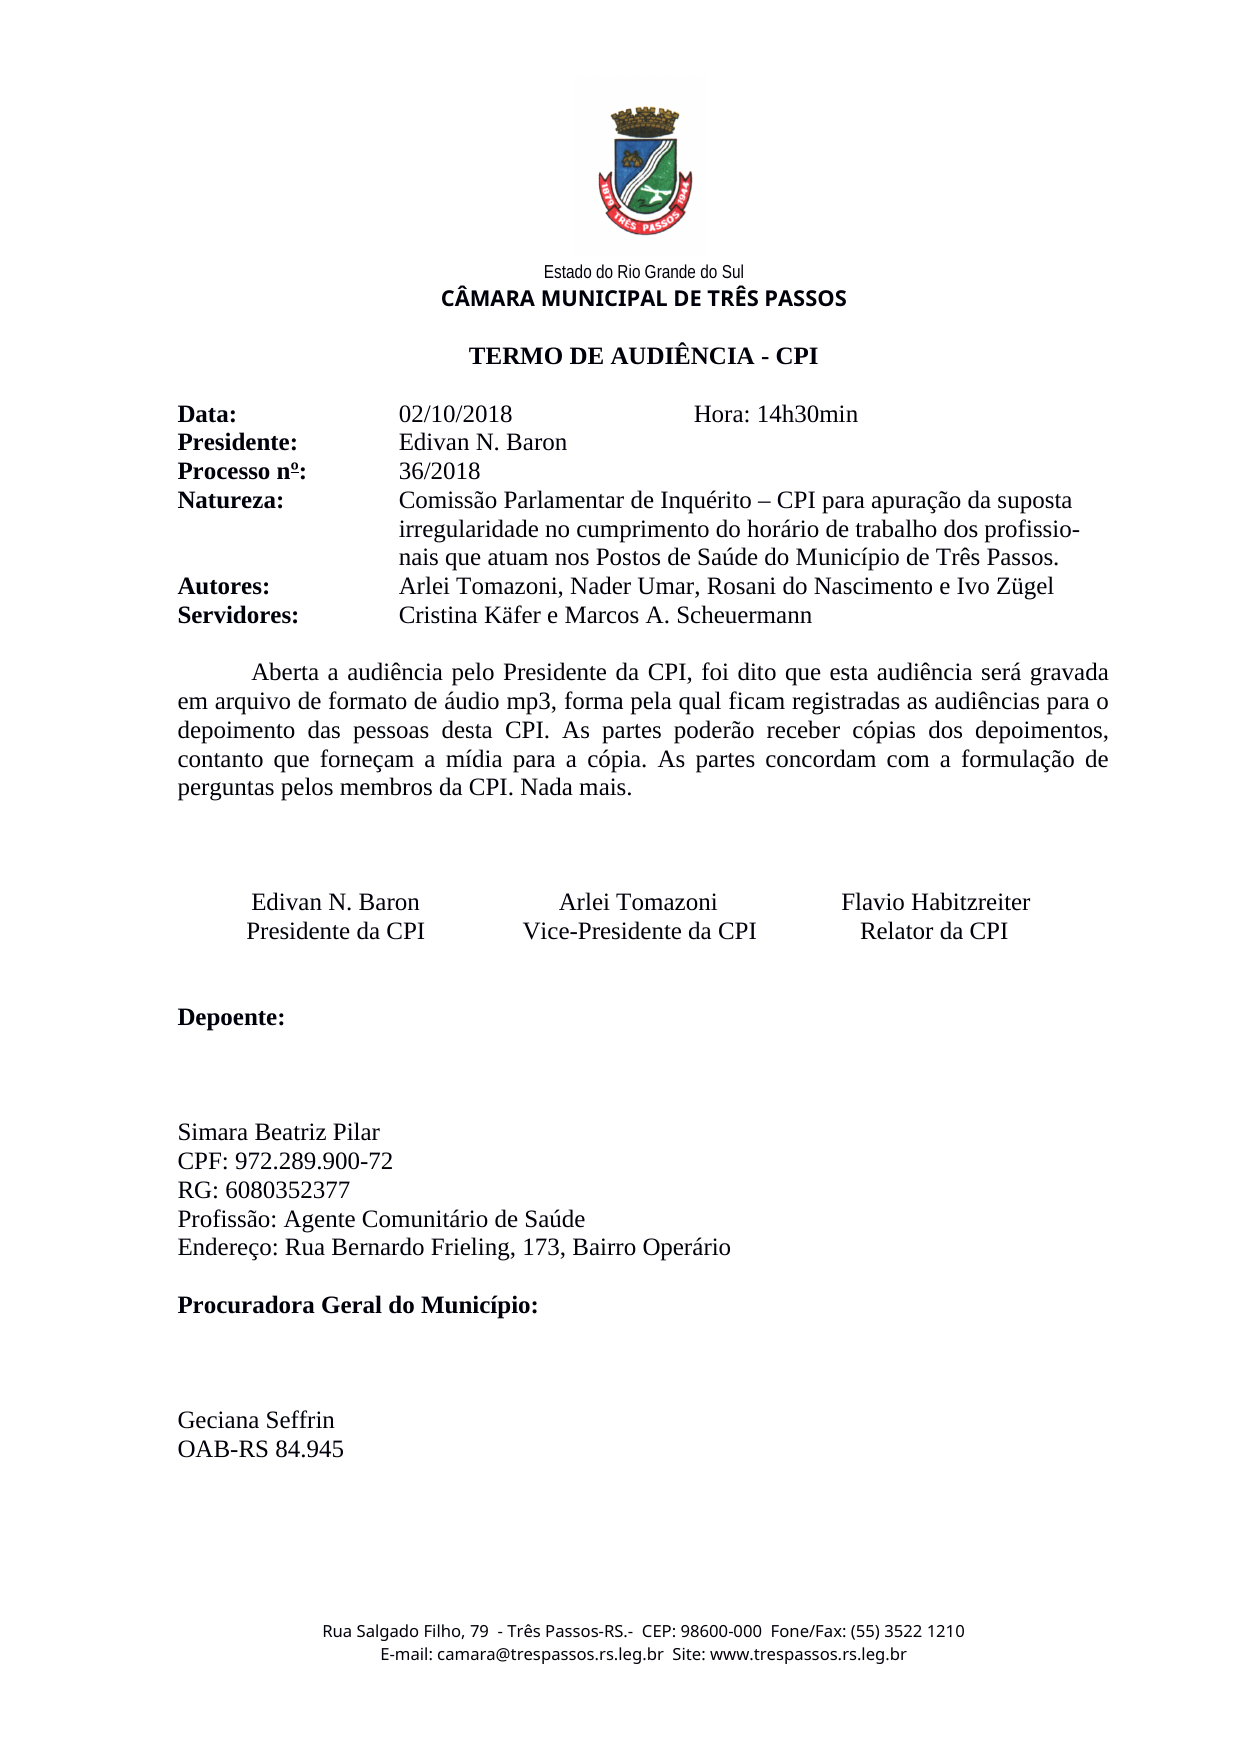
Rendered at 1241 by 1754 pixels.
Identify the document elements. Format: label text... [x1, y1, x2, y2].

text Simara Beatriz Pilar [177, 1117, 1110, 1146]
text Presidente da CPI Vice-Presidente da CPI Relator da CPI [177, 916, 1110, 945]
text CPF: 972.289.900-72 [177, 1146, 1110, 1175]
text Processo nº: 36/2018 [177, 456, 1110, 485]
text Servidores: Cristina Käfer e Marcos A. Scheuermann [177, 600, 1110, 629]
text nais que atuam nos Postos de Saúde do Município de Três Passos. [177, 542, 1110, 571]
text RG: 6080352377 [177, 1175, 1110, 1204]
text TERMO DE AUDIÊNCIA - CPI [177, 341, 1110, 370]
text Natureza: Comissão Parlamentar de Inquérito – CPI para apuração da suposta [177, 485, 1110, 514]
text Edivan N. Baron Arlei Tomazoni Flavio Habitzreiter [177, 887, 1110, 916]
text irregularidade no cumprimento do horário de trabalho dos profissio- [177, 514, 1110, 542]
text Autores: Arlei Tomazoni, Nader Umar, Rosani do Nascimento e Ivo Zügel [177, 571, 1110, 600]
text Procuradora Geral do Município: [177, 1290, 1110, 1319]
text Presidente: Edivan N. Baron [177, 427, 1110, 456]
text Geciana Seffrin [177, 1405, 1110, 1434]
text OAB-RS 84.945 [177, 1434, 1110, 1462]
text Profissão: Agente Comunitário de Saúde [177, 1204, 1110, 1232]
picture [573, 75, 708, 255]
text Data: 02/10/2018 Hora: 14h30min [177, 399, 1110, 427]
text Aberta a audiência pelo Presidente da CPI, foi dito que esta audiência será gravada em arquivo de formato de áudio mp3, forma pela qual ficam registradas as audiências para o depoimento das pessoas desta CPI. As partes poderão receber cópias dos depoimentos, contanto que forneçam a mídia para a cópia. As partes concordam com a formulação de perguntas pelos membros da CPI. Nada mais. [177, 657, 1110, 801]
text Endereço: Rua Bernardo Frieling, 173, Bairro Operário [177, 1232, 1110, 1261]
text Depoente: [177, 1002, 1110, 1031]
